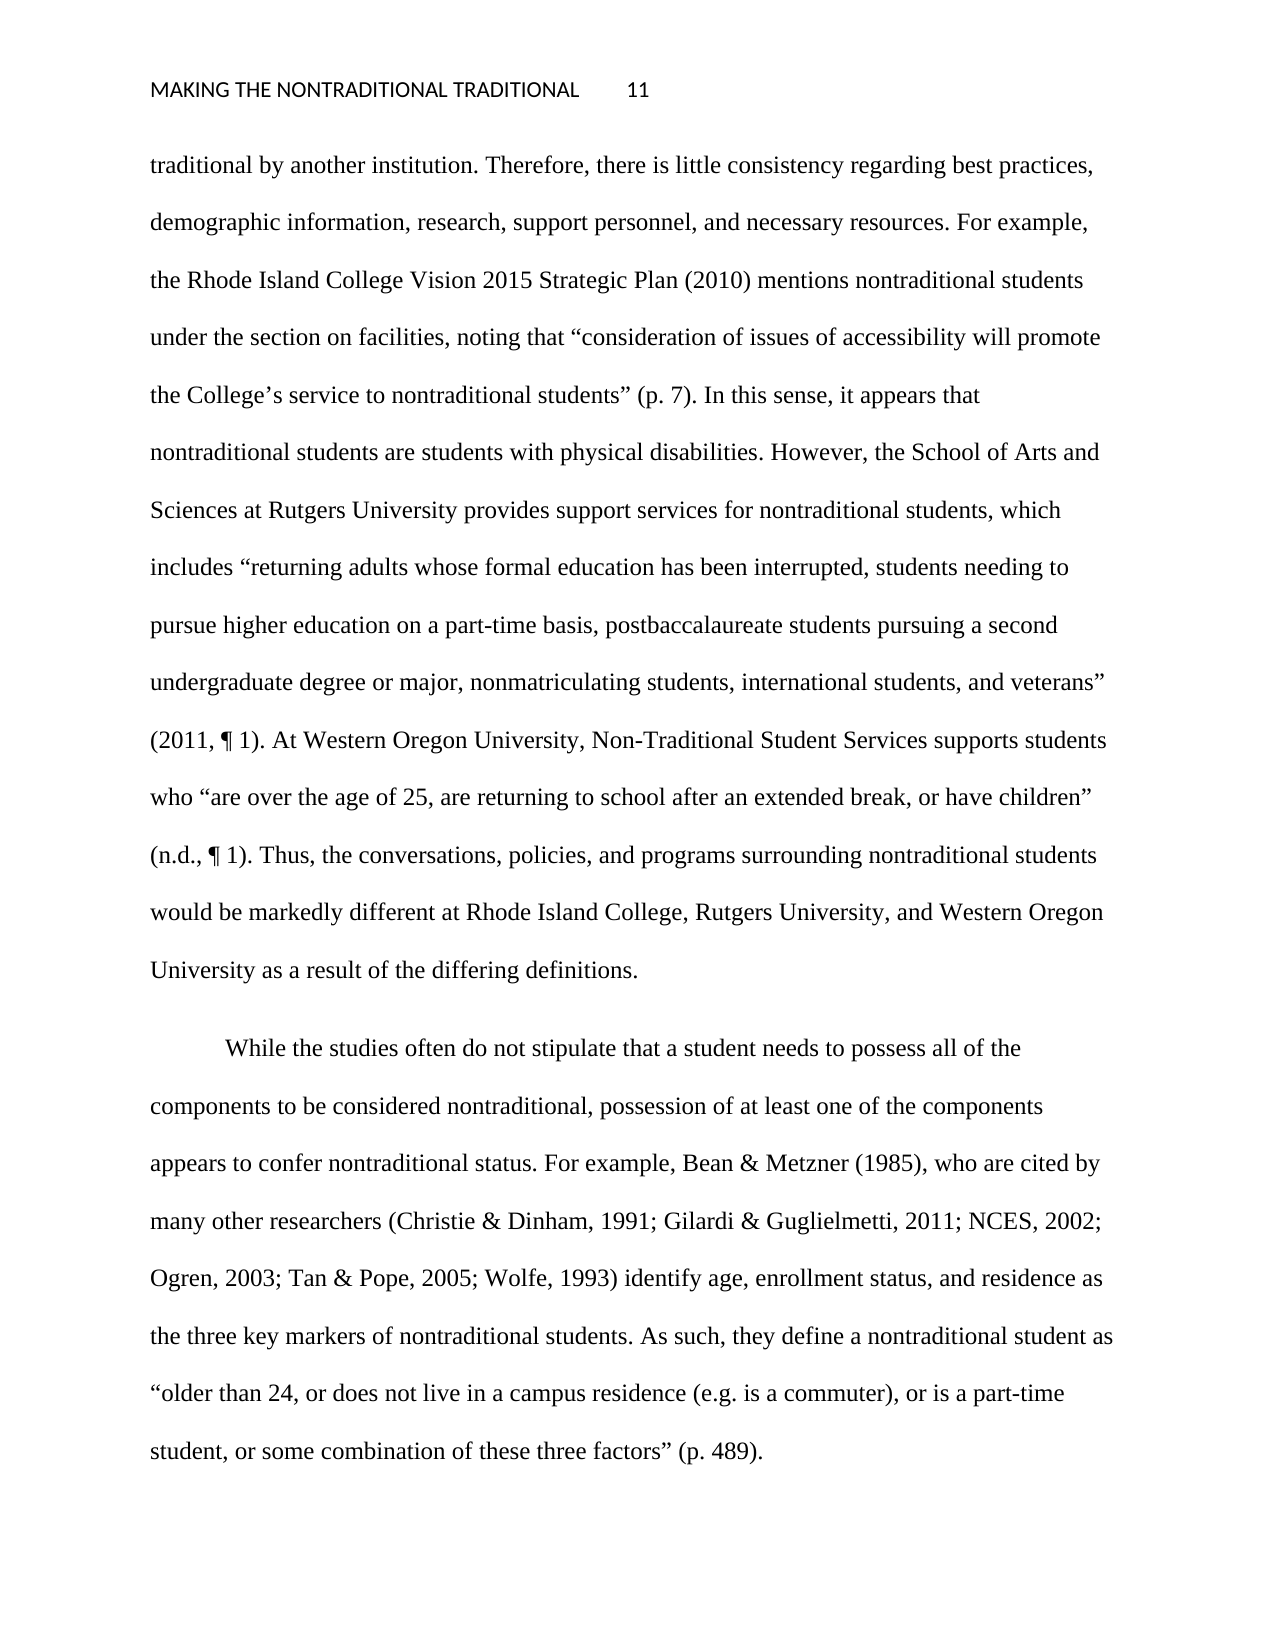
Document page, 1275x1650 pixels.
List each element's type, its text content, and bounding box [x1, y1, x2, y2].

text While the studies often do not stipulate that a student needs to possess all of the components to be considered nontraditional, possession of at least one of the components appears to confer nontraditional status. For example, Bean & Metzner (1985), who are cited by many other researchers (Christie & Dinham, 1991; Gilardi & Guglielmetti, 2011; NCES, 2002; Ogren, 2003; Tan & Pope, 2005; Wolfe, 1993) identify age, enrollment status, and residence as the three key markers of nontraditional students. As such, they define a nontraditional student as “older than 24, or does not live in a campus residence (e.g. is a commuter), or is a part-time student, or some combination of these three factors” (p. 489). [150, 1033, 1125, 1464]
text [150, 150, 1125, 984]
